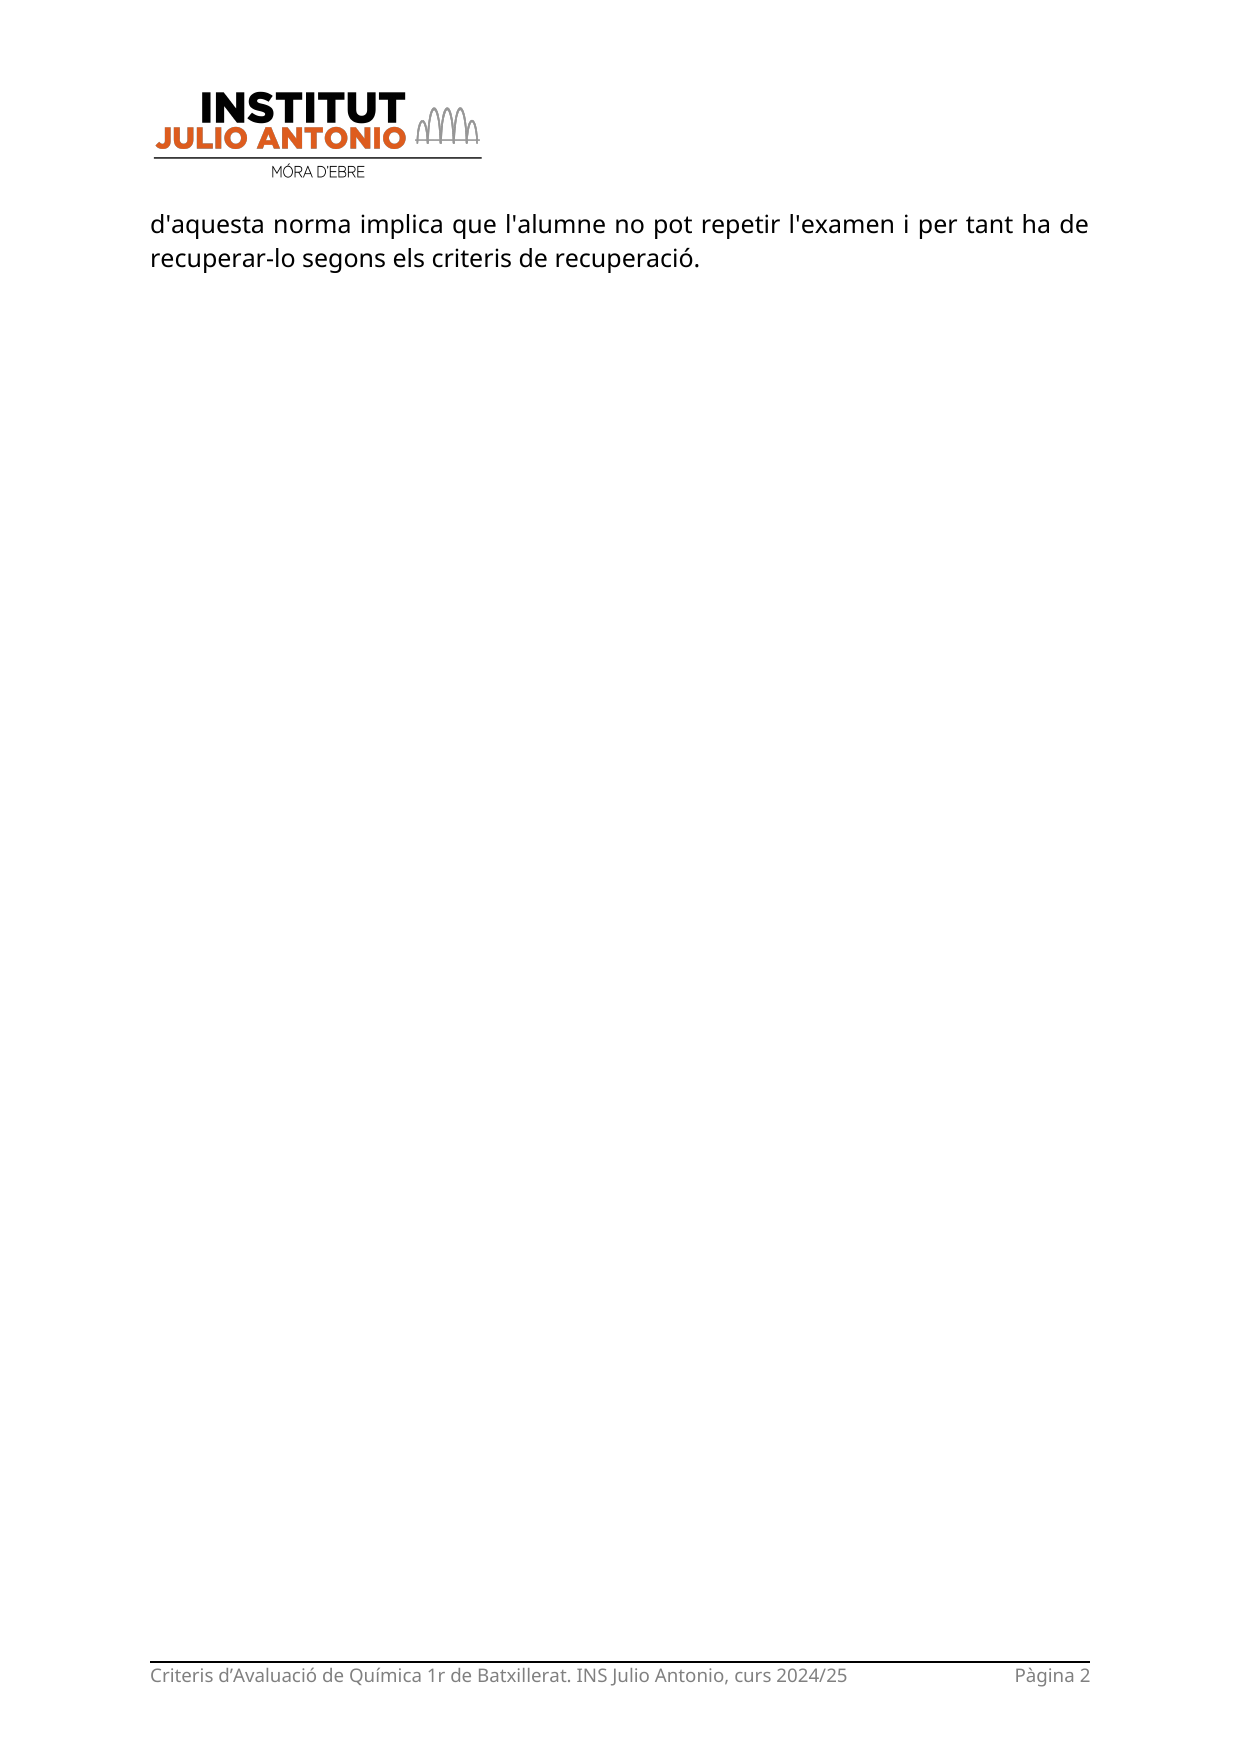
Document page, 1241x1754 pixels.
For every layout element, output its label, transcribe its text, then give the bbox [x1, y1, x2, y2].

picture [150, 88, 486, 180]
